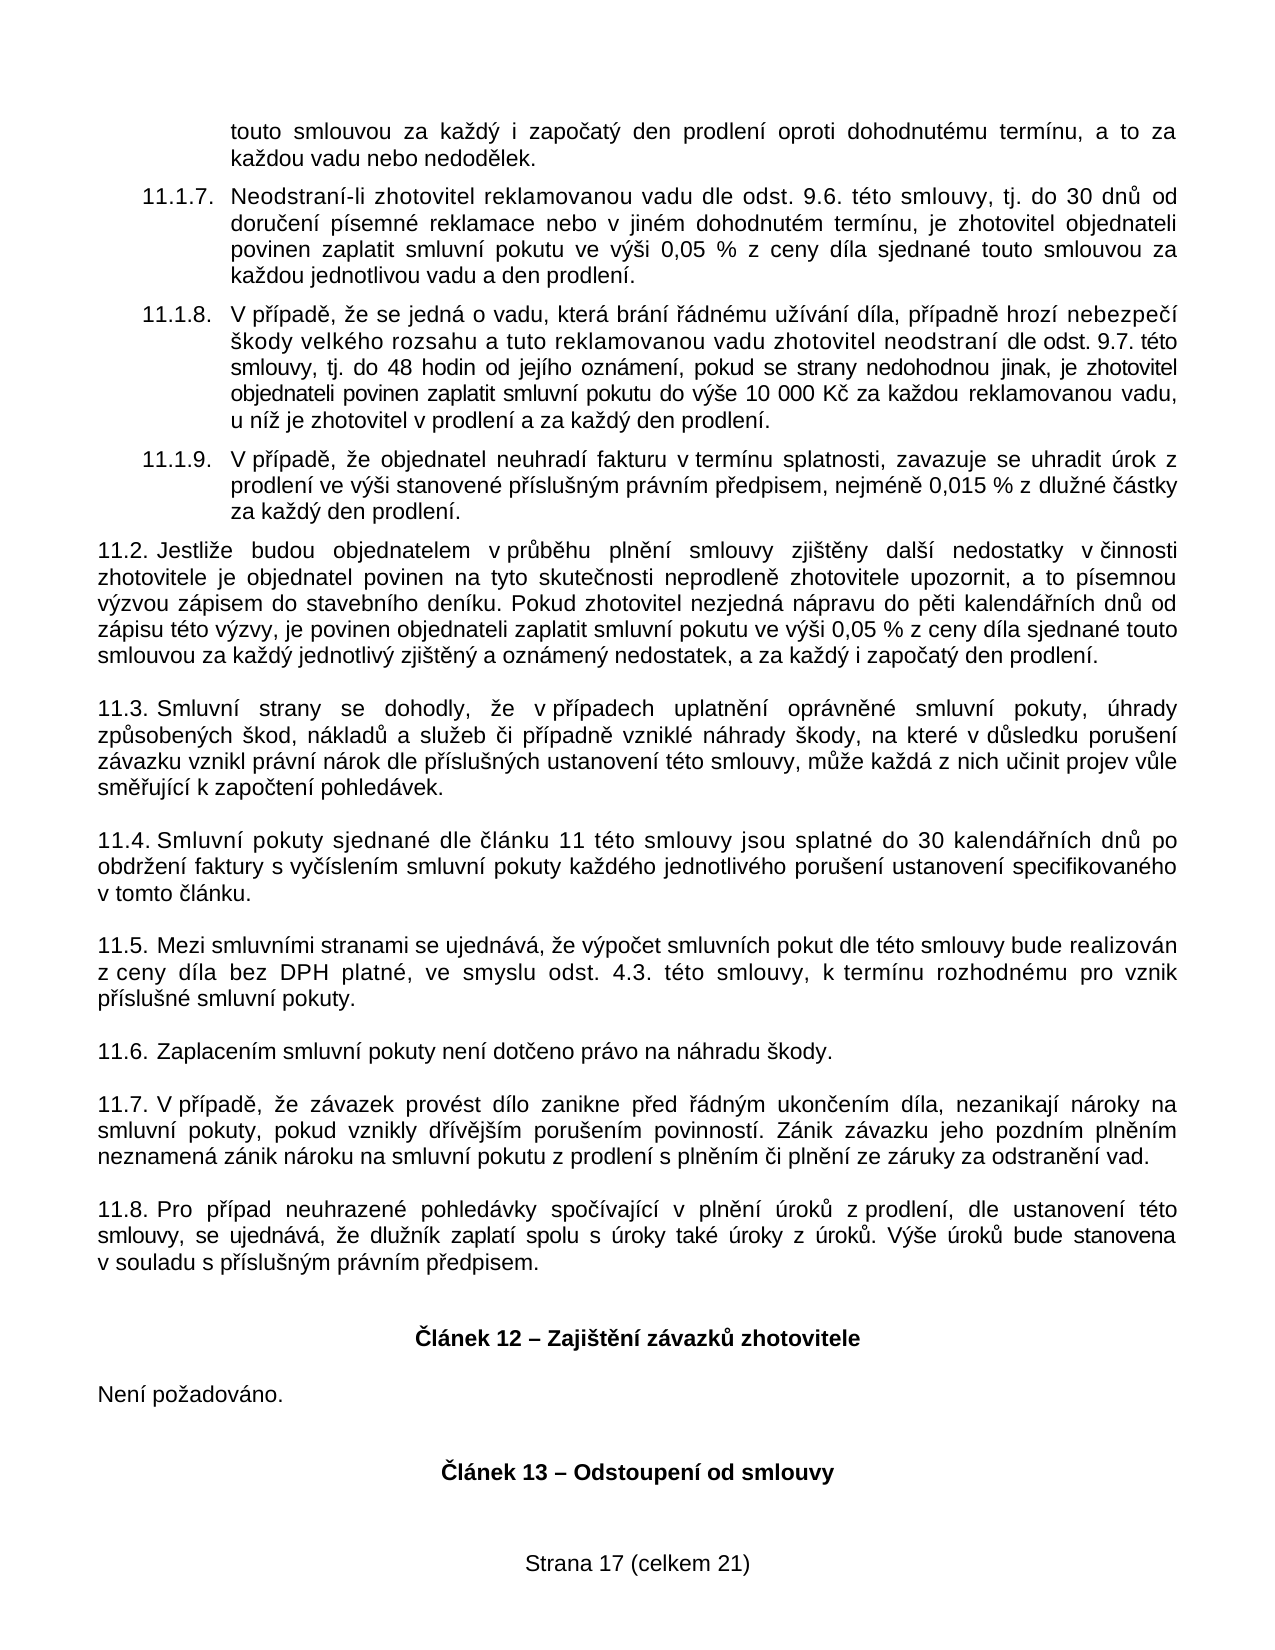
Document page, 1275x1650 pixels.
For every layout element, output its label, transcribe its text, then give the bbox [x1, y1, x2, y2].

text Článek 12 – Zajištění závazků zhotovitele [97, 1325, 1177, 1351]
list V případě, že se jedná o vadu, která brání řádnému užívání díla, případně hrozí nebezpečí škody velkého rozsahu a tuto reklamovanou vadu zhotovitel neodstraní dle odst. 9.7. této smlouvy, tj. do 48 hodin od jejího oznámení, pokud se strany nedohodnou jinak, je zhotovitel objednateli povinen zaplatit smluvní pokutu do výše 10 000 Kč za každou reklamovanou vadu, u níž je zhotovitel v prodlení a za každý den prodlení. [142, 301, 1177, 433]
text Článek 13 – Odstoupení od smlouvy [97, 1459, 1177, 1485]
list Zaplacením smluvní pokuty není dotčeno právo na náhradu škody. [97, 1038, 1177, 1064]
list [142, 118, 1177, 171]
list Pro případ neuhrazené pohledávky spočívající v plnění úroků z prodlení, dle ustanovení této smlouvy, se ujednává, že dlužník zaplatí spolu s úroky také úroky z úroků. Výše úroků bude stanovena v souladu s příslušným právním předpisem. [97, 1196, 1177, 1275]
list Smluvní pokuty sjednané dle článku 11 této smlouvy jsou splatné do 30 kalendářních dnů po obdržení faktury s vyčíslením smluvní pokuty každého jednotlivého porušení ustanovení specifikovaného v tomto článku. [97, 827, 1177, 906]
list V případě, že objednatel neuhradí fakturu v termínu splatnosti, zavazuje se uhradit úrok z prodlení ve výši stanovené příslušným právním předpisem, nejméně 0,015 % z dlužné částky za každý den prodlení. [142, 446, 1177, 524]
list V případě, že závazek provést dílo zanikne před řádným ukončením díla, nezanikají nároky na smluvní pokuty, pokud vznikly dřívějším porušením povinností. Zánik závazku jeho pozdním plněním neznamená zánik nároku na smluvní pokutu z prodlení s plněním či plnění ze záruky za odstranění vad. [97, 1091, 1177, 1169]
list Neodstraní-li zhotovitel reklamovanou vadu dle odst. 9.6. této smlouvy, tj. do 30 dnů od doručení písemné reklamace nebo v jiném dohodnutém termínu, je zhotovitel objednateli povinen zaplatit smluvní pokutu ve výši 0,05 % z ceny díla sjednané touto smlouvou za každou jednotlivou vadu a den prodlení. [142, 183, 1177, 289]
text Není požadováno. [97, 1381, 1177, 1407]
list Smluvní strany se dohodly, že v případech uplatnění oprávněné smluvní pokuty, úhrady způsobených škod, nákladů a služeb či případně vzniklé náhrady škody, na které v důsledku porušení závazku vznikl právní nárok dle příslušných ustanovení této smlouvy, může každá z nich učinit projev vůle směřující k započtení pohledávek. [97, 695, 1177, 801]
list Mezi smluvními stranami se ujednává, že výpočet smluvních pokut dle této smlouvy bude realizován z ceny díla bez DPH platné, ve smyslu odst. 4.3. této smlouvy, k termínu rozhodnému pro vznik příslušné smluvní pokuty. [97, 932, 1177, 1011]
list Jestliže budou objednatelem v průběhu plnění smlouvy zjištěny další nedostatky v činnosti zhotovitele je objednatel povinen na tyto skutečnosti neprodleně zhotovitele upozornit, a to písemnou výzvou zápisem do stavebního deníku. Pokud zhotovitel nezjedná nápravu do pěti kalendářních dnů od zápisu této výzvy, je povinen objednateli zaplatit smluvní pokutu ve výši 0,05 % z ceny díla sjednané touto smlouvou za každý jednotlivý zjištěný a oznámený nedostatek, a za každý i započatý den prodlení. [97, 537, 1177, 669]
